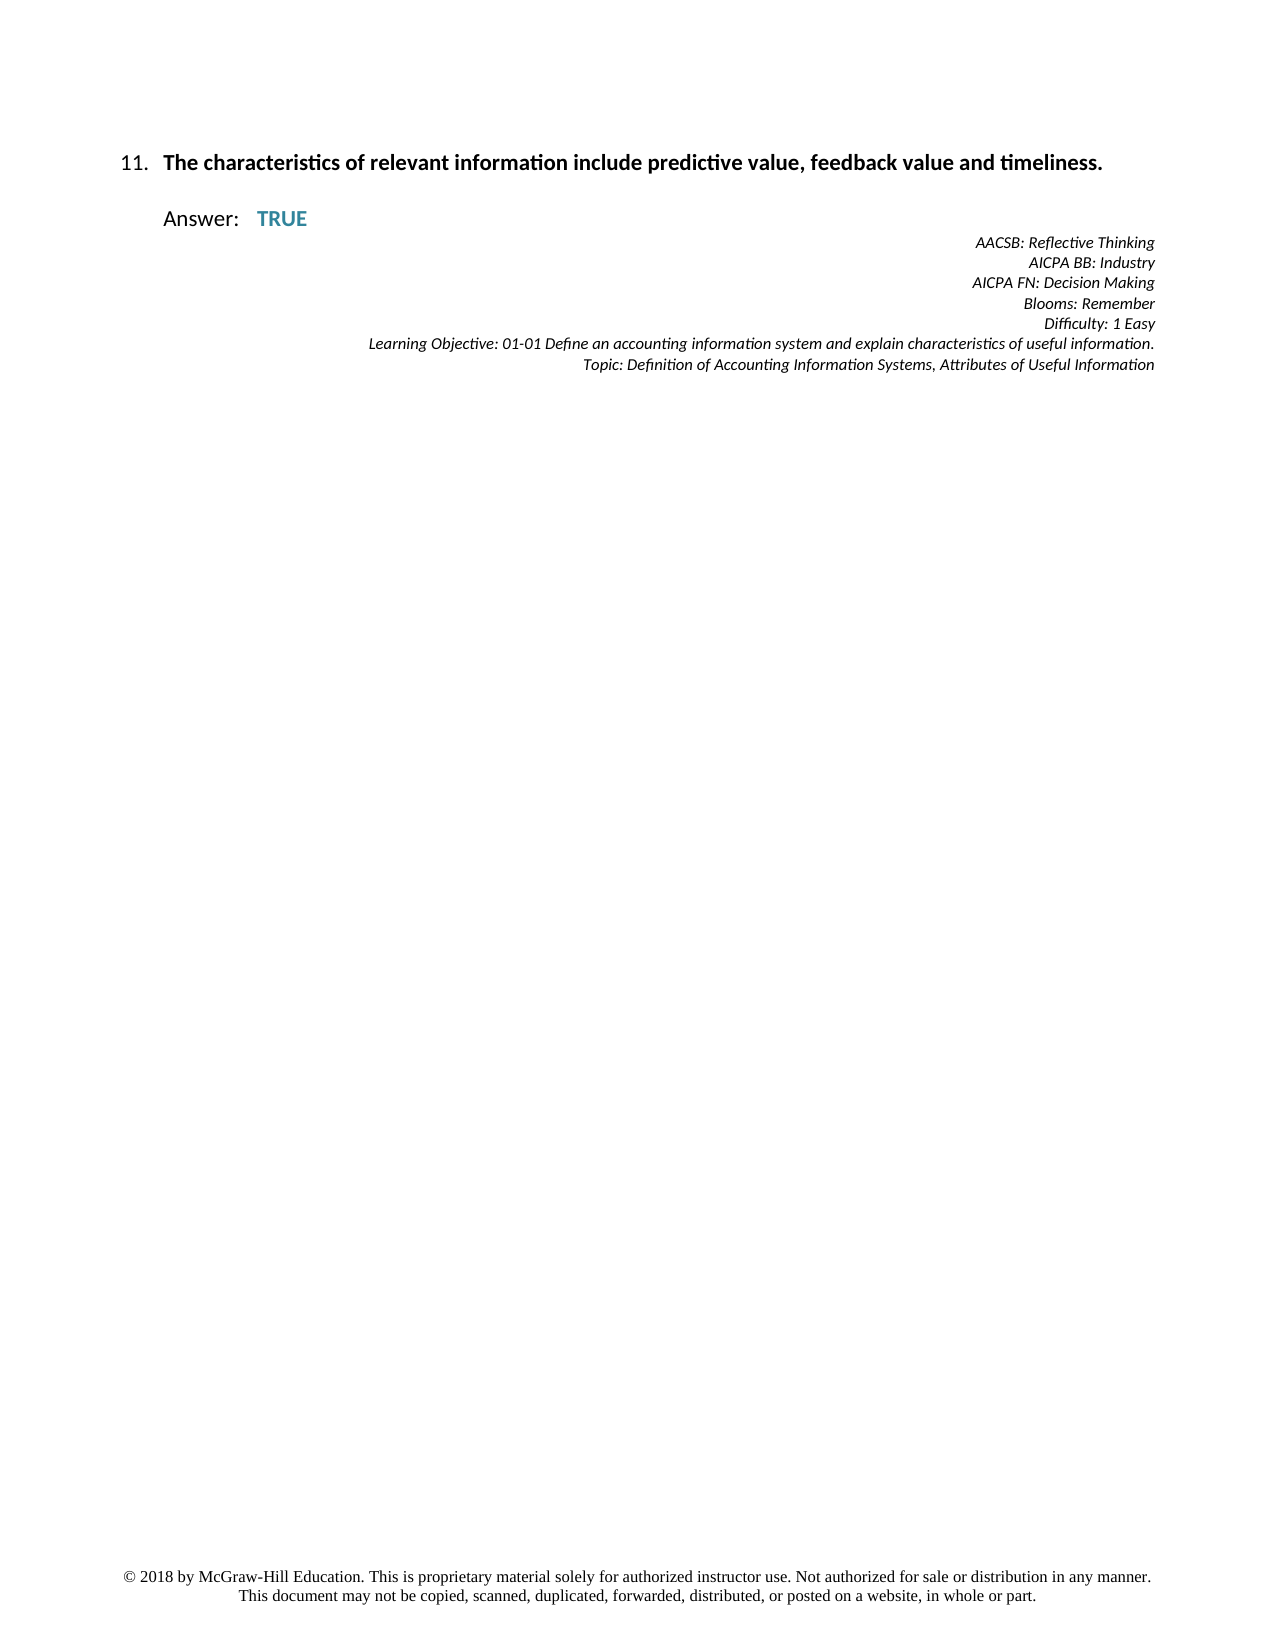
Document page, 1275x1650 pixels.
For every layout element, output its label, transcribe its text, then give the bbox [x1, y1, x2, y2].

table_header The characteristics of relevant information include predictive value, feedback value and timeliness. Answer: TRUE AACSB: Reflective Thinking AICPA BB: Industry AICPA FN: Decision Making Blooms: Remember Difficulty: 1 Easy Learning Objective: 01-01 Define an accounting information system and explain characteristics of useful information. Topic: Definition of Accounting Information Systems, Attributes of Useful Information [163, 148, 1155, 374]
table_header 11. [120, 148, 163, 374]
